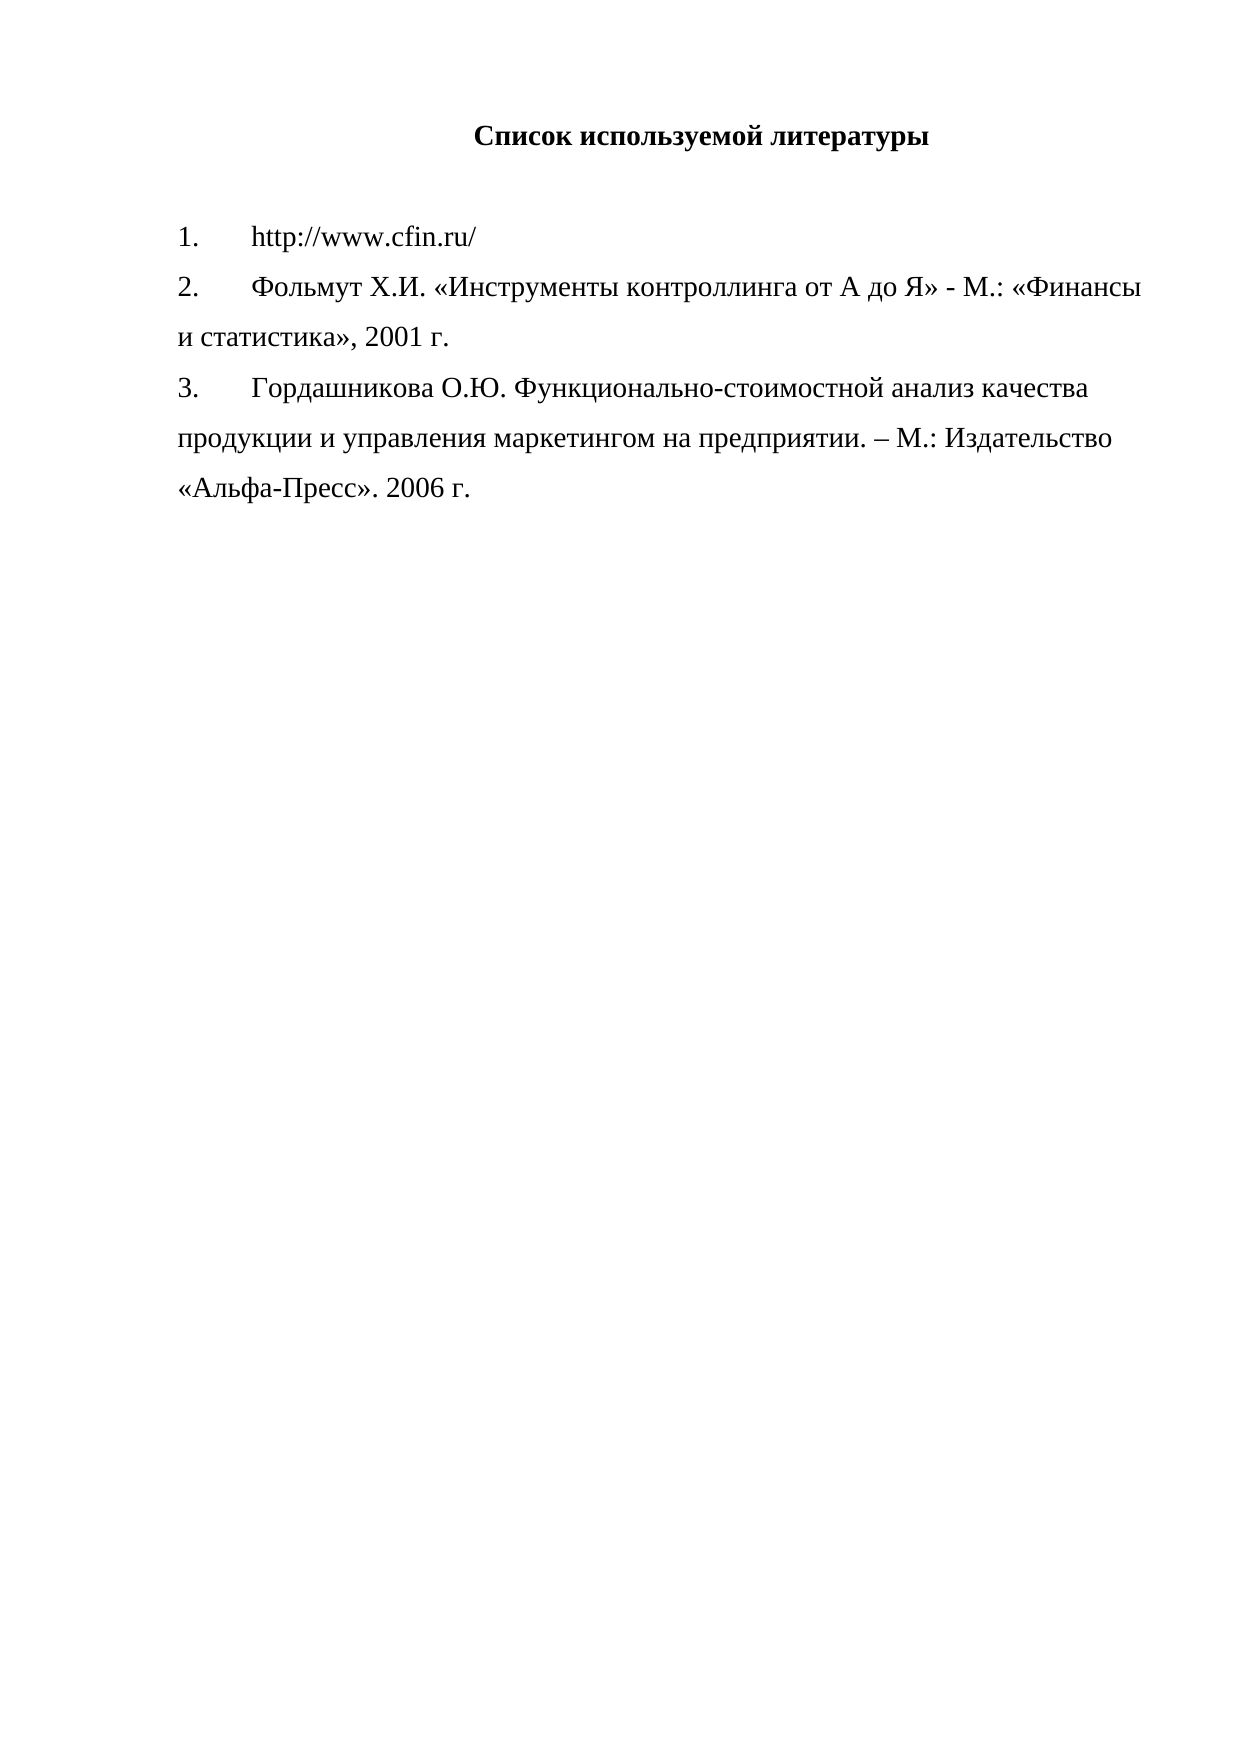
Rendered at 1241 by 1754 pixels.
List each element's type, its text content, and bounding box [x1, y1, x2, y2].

list Гордашникова О.Ю. Функционально-стоимостной анализ качества продукции и управления маркетингом на предприятии. – М.: Издательство «Альфа-Пресс». 2006 г. [177, 370, 1152, 504]
text Список используемой литературы [177, 118, 1152, 152]
list http://www.cfin.ru/ [177, 219, 1152, 252]
list Фольмут Х.И. «Инструменты контроллинга от А до Я» - М.: «Финансы и статистика», 2001 г. [177, 269, 1152, 353]
